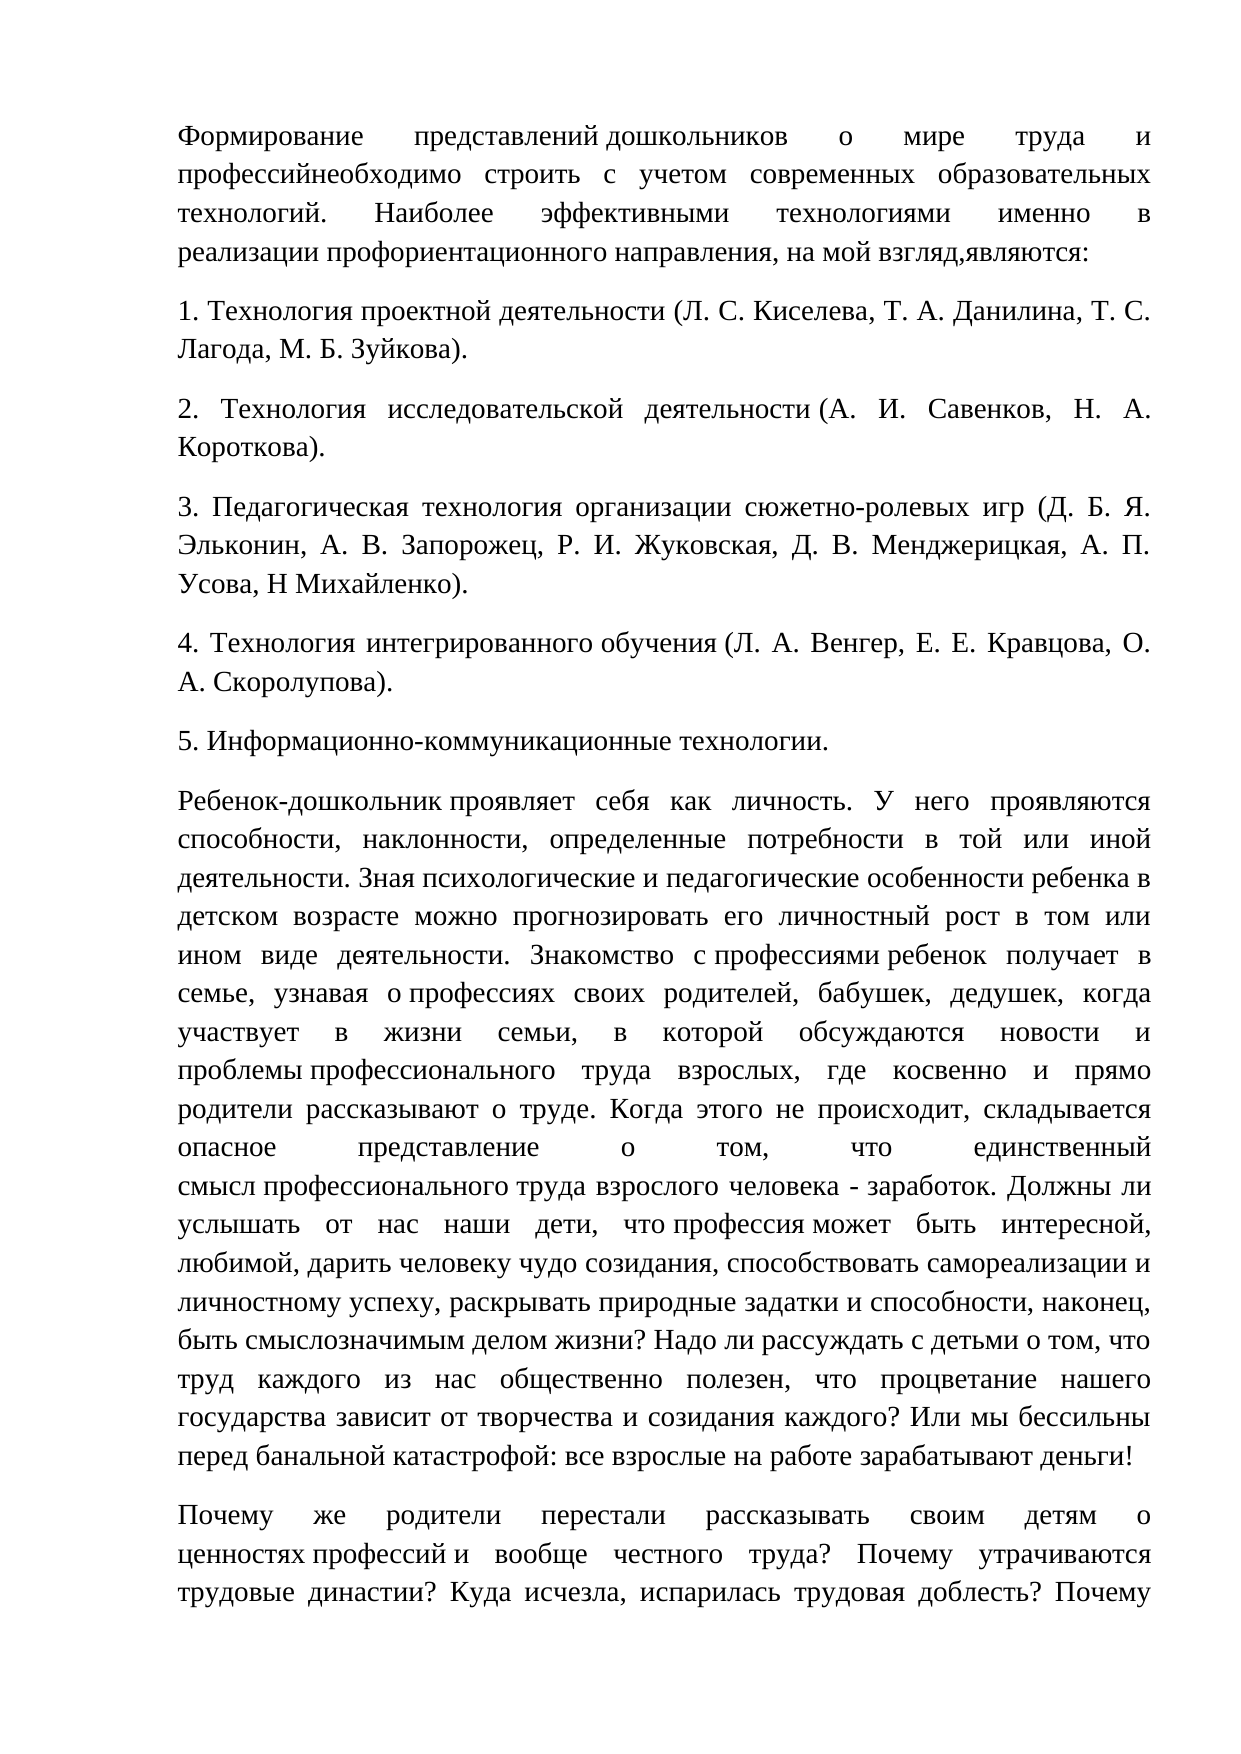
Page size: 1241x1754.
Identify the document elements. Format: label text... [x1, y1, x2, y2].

text 3. Педагогическая технология организации сюжетно-ролевых игр (Д. Б. Я. Эльконин, А. В. Запорожец, Р. И. Жуковская, Д. В. Менджерицкая, А. П. Усова, Н Михайленко). [177, 489, 1152, 599]
text Формирование представлений дошкольников о мире труда и профессийнеобходимо строить с учетом современных образовательных технологий. Наиболее эффективными технологиями именно в реализации профориентационного направления, на мой взгляд,являются: [177, 118, 1152, 267]
text 4. Технология интегрированного обучения (Л. А. Венгер, Е. Е. Кравцова, О. А. Скоролупова). [177, 625, 1152, 697]
text Ребенок-дошкольник проявляет себя как личность. У него проявляются способности, наклонности, определенные потребности в той или иной деятельности. Зная психологические и педагогические особенности ребенка в детском возрасте можно прогнозировать его личностный рост в том или ином виде деятельности. Знакомство с профессиями ребенок получает в семье, узнавая о профессиях своих родителей, бабушек, дедушек, когда участвует в жизни семьи, в которой обсуждаются новости и проблемы профессионального труда взрослых, где косвенно и прямо родители рассказывают о труде. Когда этого не происходит, складывается опасное представление о том, что единственный смысл профессионального труда взрослого человека - заработок. Должны ли услышать от нас наши дети, что профессия может быть интересной, любимой, дарить человеку чудо созидания, способствовать самореализации и личностному успеху, раскрывать природные задатки и способности, наконец, быть смыслозначимым делом жизни? Надо ли рассуждать с детьми о том, что труд каждого из нас общественно полезен, что процветание нашего государства зависит от творчества и созидания каждого? Или мы бессильны перед банальной катастрофой: все взрослые на работе зарабатывают деньги! [177, 783, 1152, 1471]
text 2. Технология исследовательской деятельности (А. И. Савенков, Н. А. Короткова). [177, 391, 1152, 463]
text 5. Информационно-коммуникационные технологии. [177, 723, 1152, 757]
text 1. Технология проектной деятельности (Л. С. Киселева, Т. А. Данилина, Т. С. Лагода, М. Б. Зуйкова). [177, 293, 1152, 365]
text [177, 1497, 1152, 1608]
